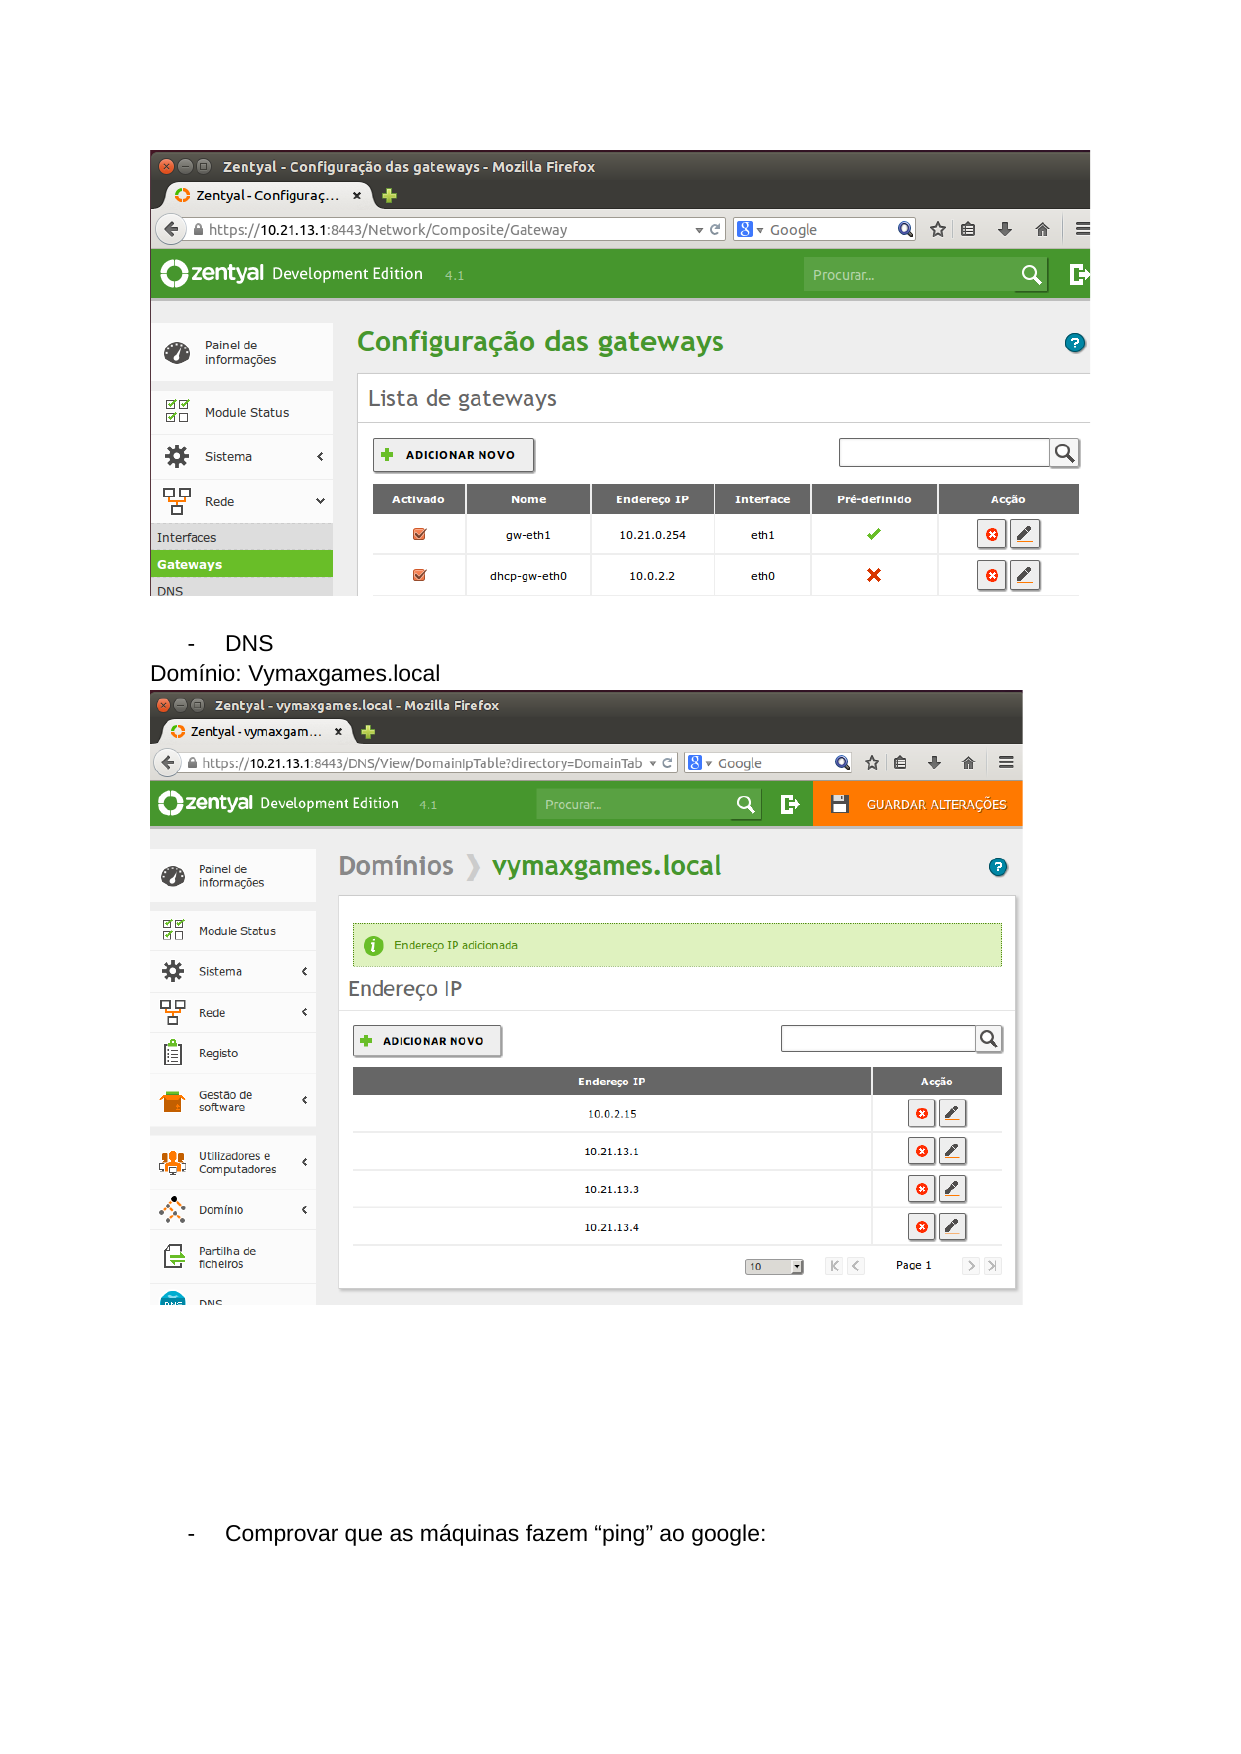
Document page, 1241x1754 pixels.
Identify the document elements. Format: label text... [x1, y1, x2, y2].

list Comprovar que as máquinas fazem “ping” ao google: [187, 1520, 1090, 1547]
text Domínio: Vymaxgames.local [150, 660, 1090, 686]
list DNS [187, 630, 1090, 656]
picture [150, 690, 1023, 1305]
picture [150, 150, 1091, 596]
